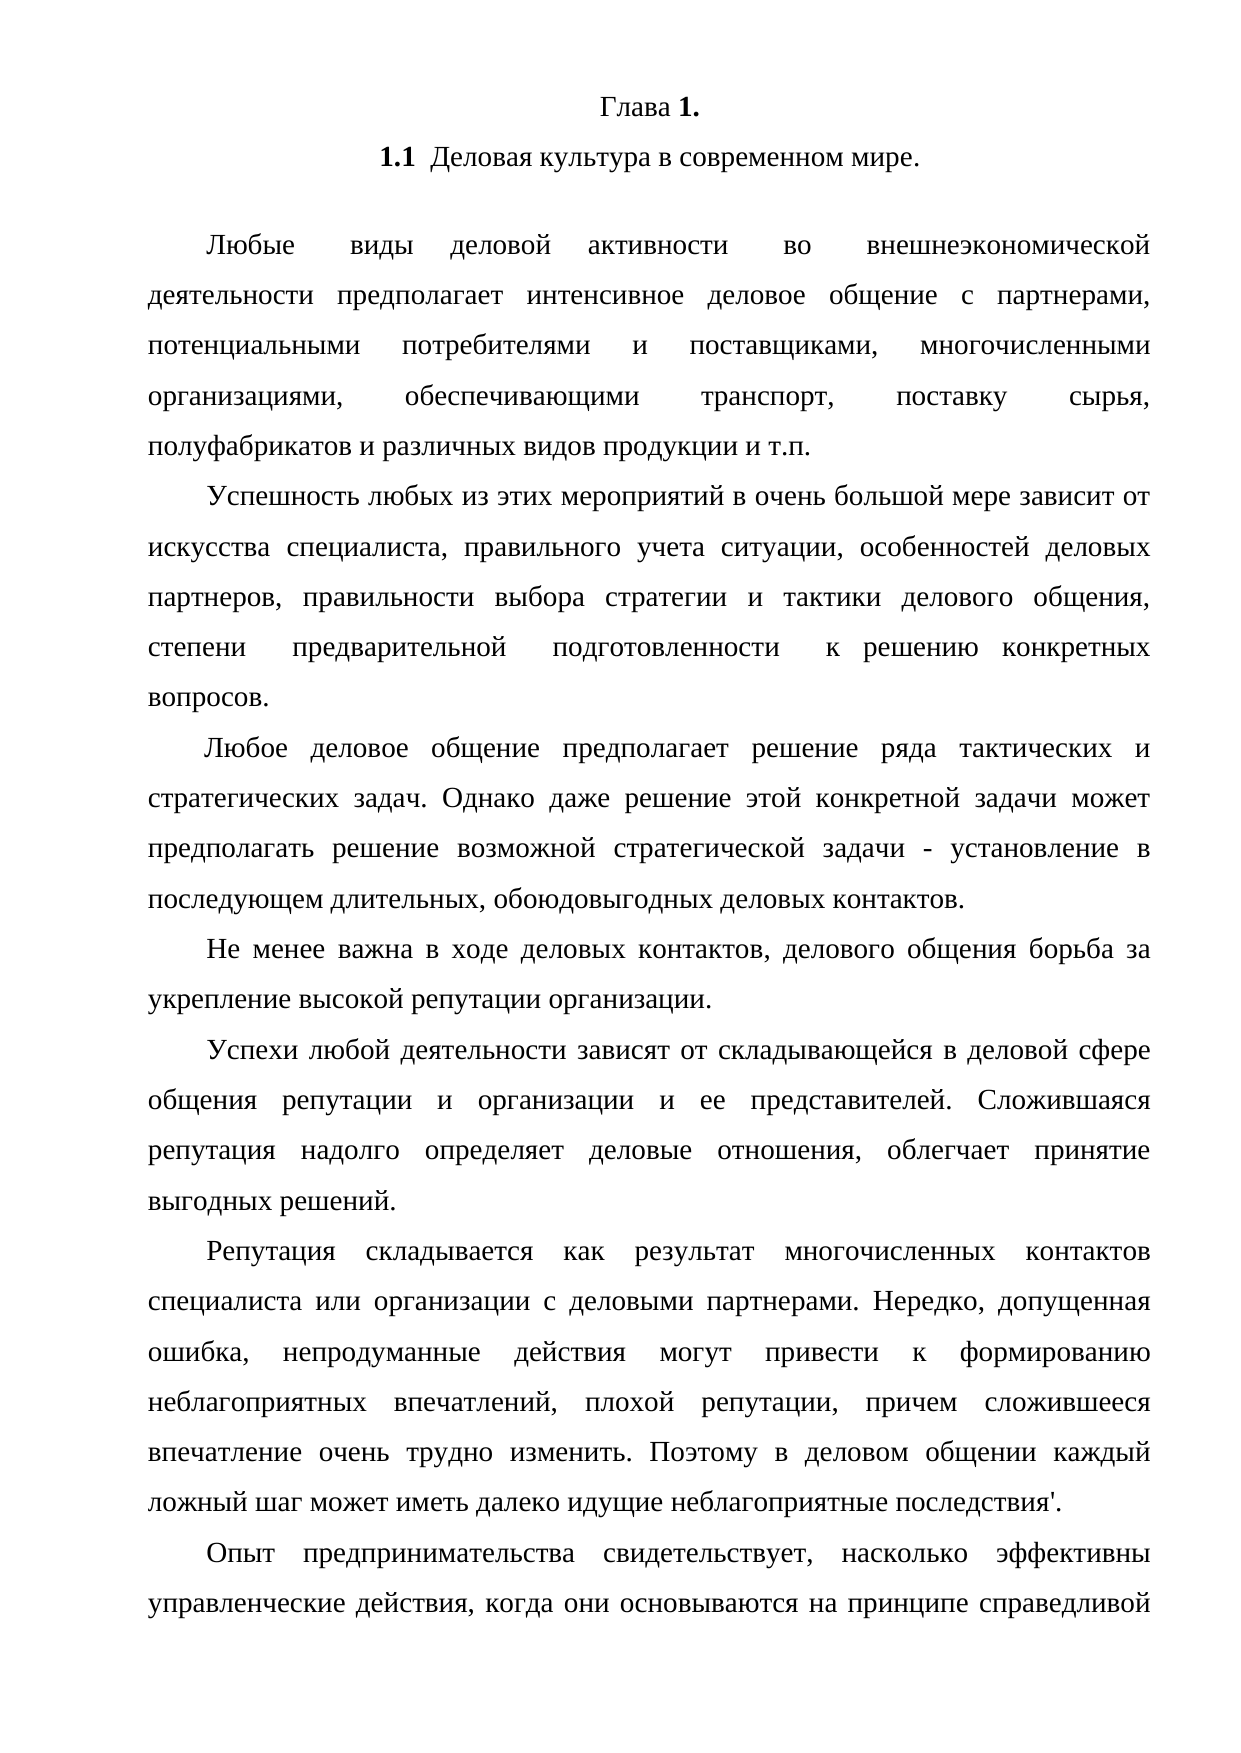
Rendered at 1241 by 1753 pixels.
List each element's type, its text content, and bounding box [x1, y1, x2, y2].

text Любое деловое общение предполагает решение ряда тактических и стратегических задач. Однако даже решение этой конкретной задачи может предполагать решение возможной стратегической задачи - установление в последующем длительных, обоюдовыгодных деловых контактов. [148, 730, 1152, 914]
text Успешность любых из этих мероприятий в очень большой мере зависит от искусства специалиста, правильного учета ситуации, особенностей деловых партнеров, правильности выбора стратегии и тактики делового общения, степени предварительной подготовленности к решению конкретных вопросов. [148, 478, 1152, 713]
text Репутация складывается как результат многочисленных контактов специалиста или организации с деловыми партнерами. Нередко, допущенная ошибка, непродуманные действия могут привести к формированию неблагоприятных впечатлений, плохой репутации, причем сложившееся впечатление очень трудно изменить. Поэтому в деловом общении каждый ложный шаг может иметь далеко идущие неблагоприятные последствия'. [148, 1233, 1152, 1518]
text Успехи любой деятельности зависят от складывающейся в деловой сфере общения репутации и организации и ее представителей. Сложившаяся репутация надолго определяет деловые отношения, облегчает принятие выгодных решений. [148, 1032, 1152, 1216]
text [148, 1535, 1152, 1619]
text Не менее важна в ходе деловых контактов, делового общения борьба за укрепление высокой репутации организации. [148, 931, 1152, 1015]
text Любые виды деловой активности во внешнеэкономической деятельности предполагает интенсивное деловое общение с партнерами, потенциальными потребителями и поставщиками, многочисленными организациями, обеспечивающими транспорт, поставку сырья, полуфабрикатов и различных видов продукции и т.п. [148, 227, 1152, 462]
text Глава 1. [227, 89, 1072, 122]
text 1.1 Деловая культура в современном мире. [227, 139, 1072, 172]
